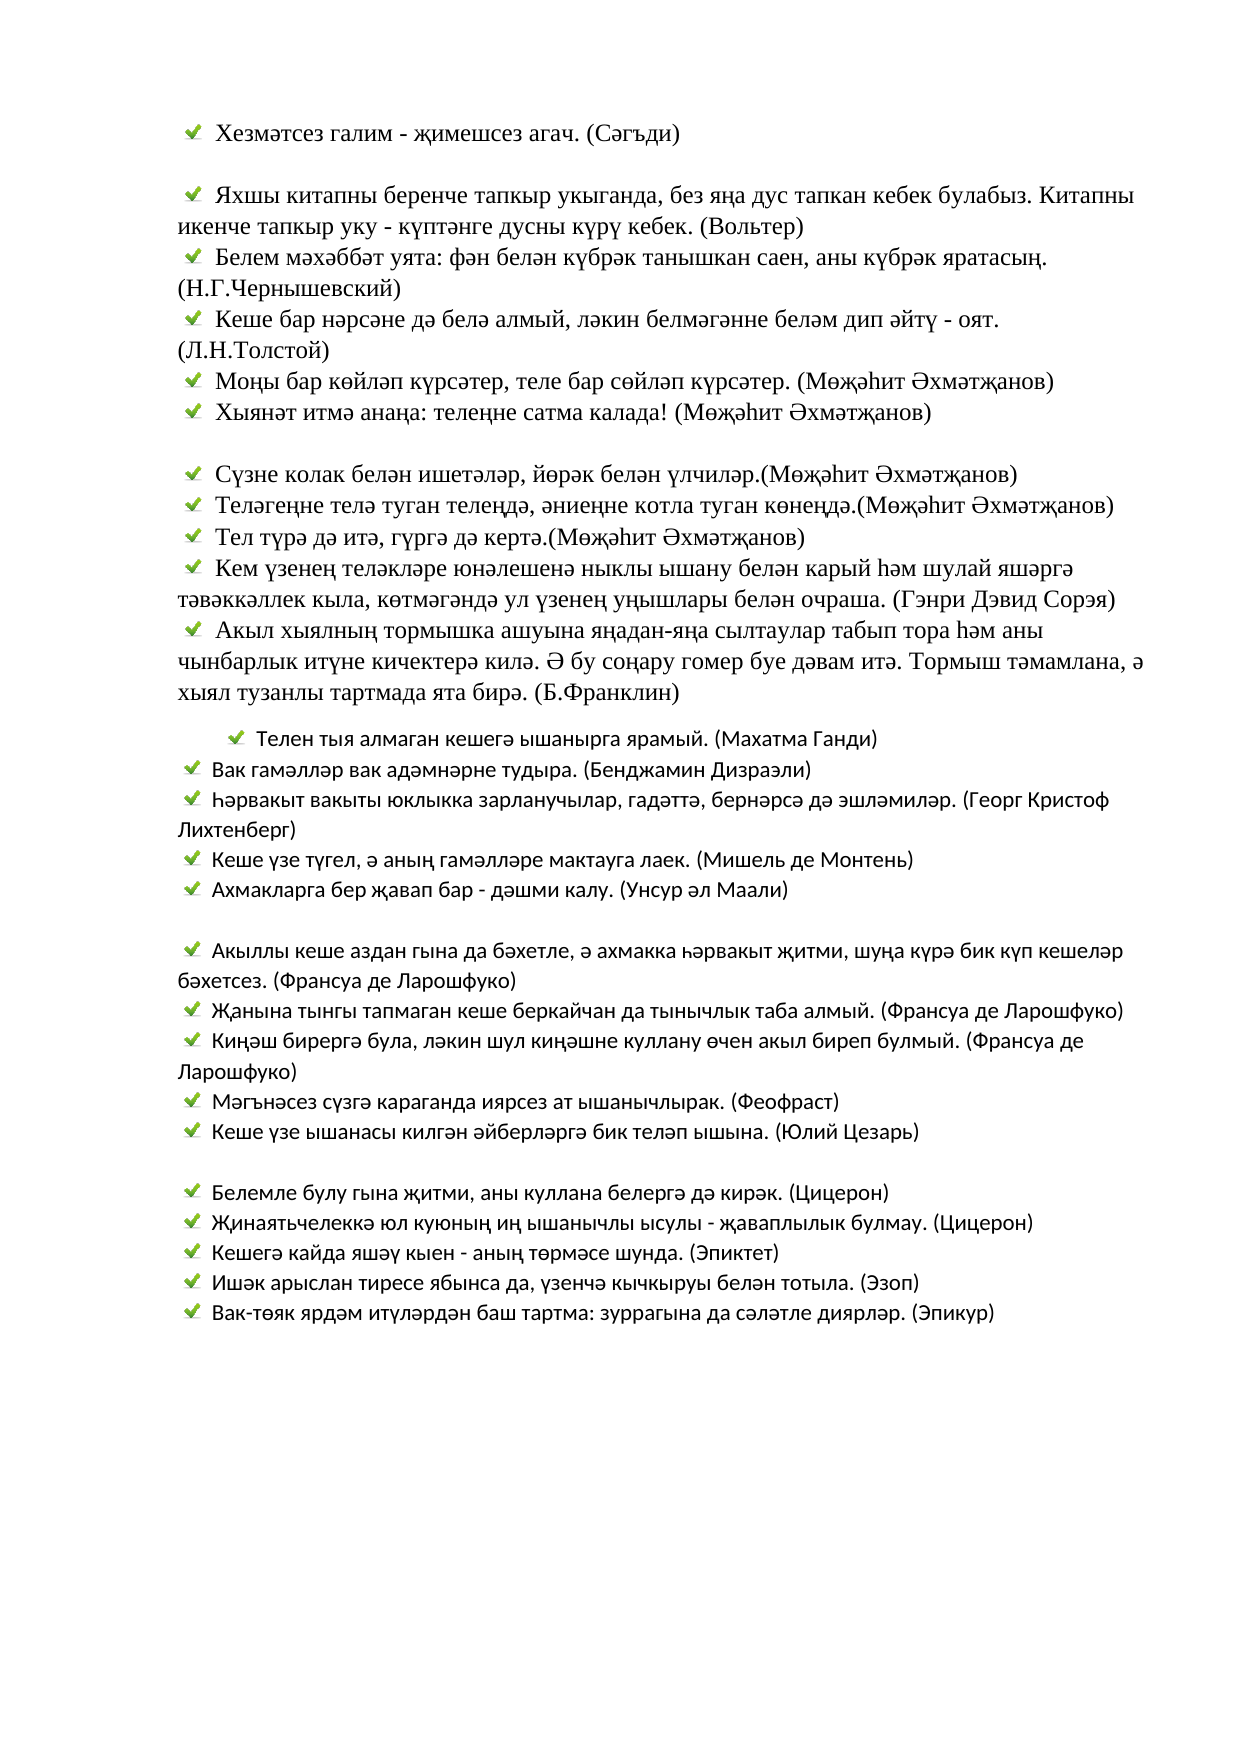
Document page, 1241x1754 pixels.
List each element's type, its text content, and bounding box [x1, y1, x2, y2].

picture [182, 1241, 202, 1261]
picture [183, 495, 203, 514]
picture [182, 758, 202, 777]
picture [183, 619, 203, 639]
picture [182, 1090, 202, 1110]
picture [183, 246, 203, 266]
picture [182, 788, 202, 808]
picture [182, 1302, 202, 1321]
picture [182, 1030, 202, 1049]
picture [183, 557, 203, 576]
picture [182, 879, 202, 898]
text Телен тыя алмаган кешегә ышанырга ярамый. (Махатма Ганди) Вак гамәлләр вак адәмнәрне тудыра. (Бенджамин Дизраэли) Һәрвакыт вакыты юклыкка зарланучылар, гадәттә, бернәрсә дә эшләмиләр. (Георг Кристоф Лихтенберг) Кеше үзе түгел, ә аның гамәлләре мактауга лаек. (Мишель де Монтень) Ахмакларга бер җавап бар - дәшми калу. (Унсур әл Маали) Акыллы кеше аздан гына да бәхетле, ә ахмакка һәрвакыт җитми, шуңа күрә бик күп кешеләр бәхетсез. (Франсуа де Ларошфуко) Җанына тынгы тапмаган кеше беркайчан да тынычлык таба алмый. (Франсуа де Ларошфуко) Киңәш бирергә була, ләкин шул киңәшне куллану өчен акыл биреп булмый. (Франсуа де Ларошфуко) Мәгънәсез сүзгә караганда иярсез ат ышанычлырак. (Феофраст) Кеше үзе ышанасы килгән әйберләргә бик теләп ышына. (Юлий Цезарь) Белемле булу гына җитми, аны куллана белергә дә кирәк. (Цицерон) Җинаятьчелеккә юл куюның иң ышанычлы ысулы - җаваплылык булмау. (Цицерон) Кешегә кайда яшәү кыен - аның төрмәсе шунда. (Эпиктет) Ишәк арыслан тиресе ябынса да, үзенчә кычкыруы белән тотыла. (Эзоп) Вак-төяк ярдәм итүләрдән баш тартма: зуррагына да сәләтле диярләр. (Эпикур) [177, 724, 1152, 1387]
picture [182, 1120, 202, 1140]
picture [226, 728, 246, 747]
picture [183, 371, 203, 390]
picture [182, 939, 202, 959]
picture [182, 1271, 202, 1291]
picture [183, 308, 203, 328]
picture [182, 1211, 202, 1231]
picture [183, 464, 203, 483]
picture [183, 402, 203, 421]
picture [182, 848, 202, 868]
picture [182, 1181, 202, 1200]
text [177, 118, 1152, 706]
picture [182, 1000, 202, 1019]
picture [183, 184, 203, 204]
picture [183, 526, 203, 545]
picture [183, 122, 203, 142]
